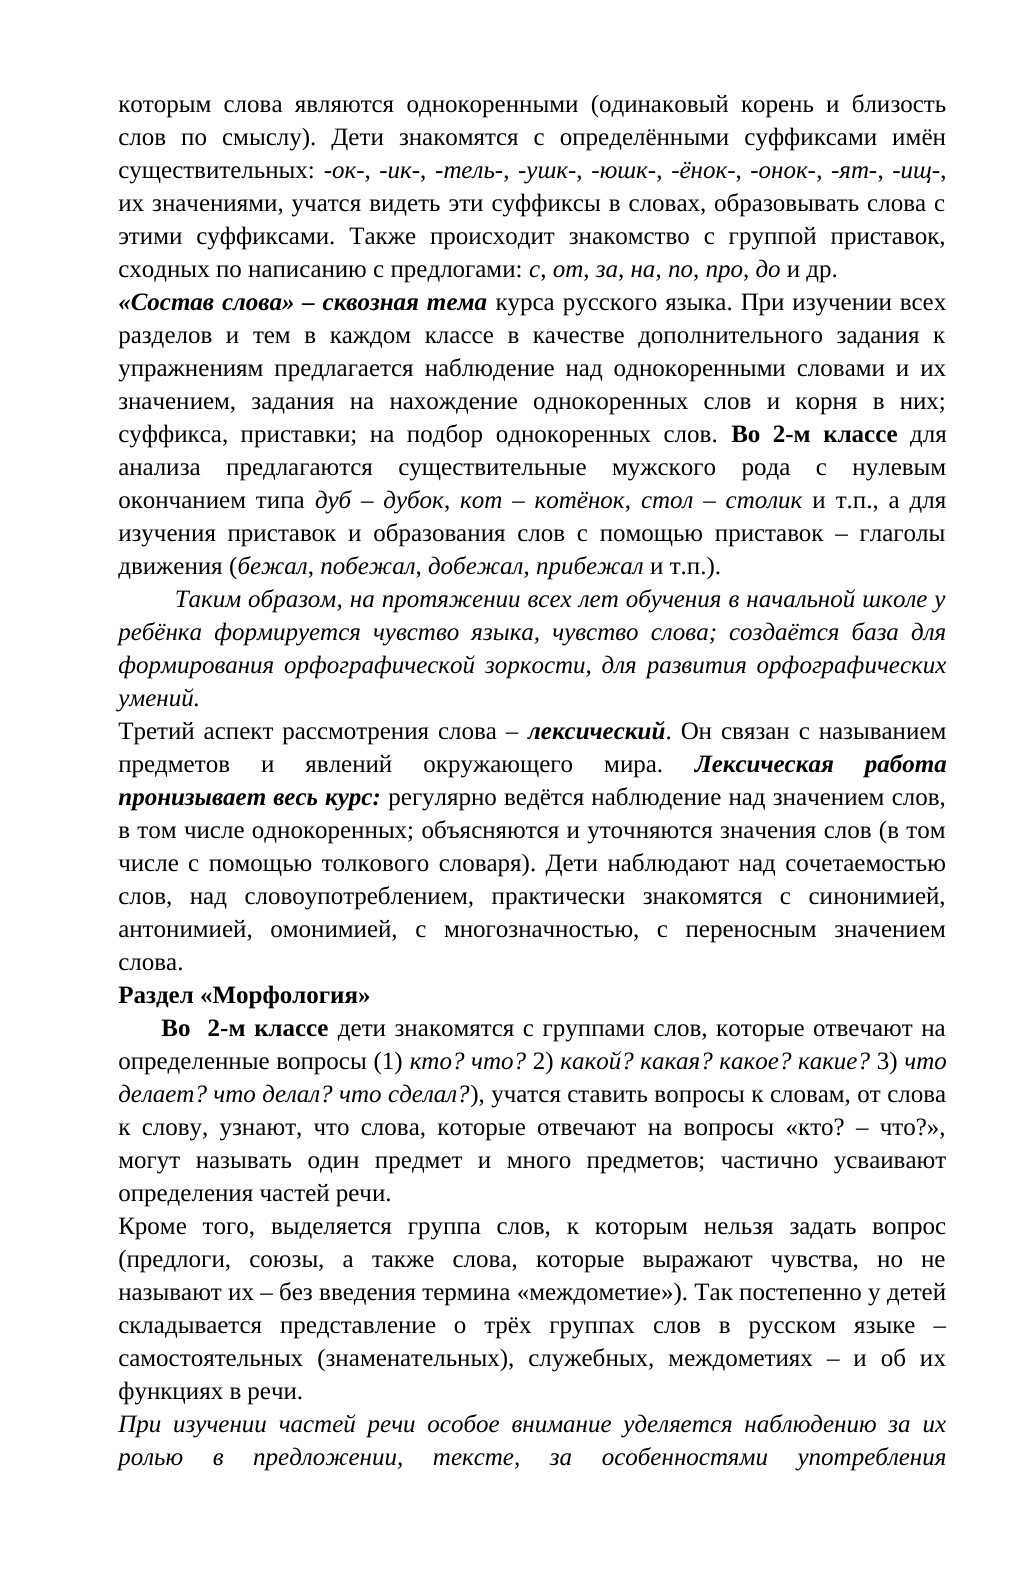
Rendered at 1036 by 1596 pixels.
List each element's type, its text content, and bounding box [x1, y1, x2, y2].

text Раздел «Морфология» [118, 980, 947, 1009]
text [118, 89, 947, 282]
text «Состав слова» – сквозная тема курса русского языка. При изучении всех разделов и тем в каждом классе в качестве дополнительного задания к упражнениям предлагается наблюдение над однокоренными словами и их значением, задания на нахождение однокоренных слов и корня в них; суффикса, приставки; на подбор однокоренных слов. Во 2-м классе для анализа предлагаются существительные мужского рода с нулевым окончанием типа дуб – дубок, кот – котёнок, стол – столик и т.п., а для изучения приставок и образования слов с помощью приставок – глаголы движения (бежал, побежал, добежал, прибежал и т.п.). [118, 287, 947, 580]
text Таким образом, на протяжении всех лет обучения в начальной школе у ребёнка формируется чувство языка, чувство слова; создаётся база для формирования орфографической зоркости, для развития орфографических умений. [118, 584, 947, 712]
text Третий аспект рассмотрения слова – лексический. Он связан с называнием предметов и явлений окружающего мира. Лексическая работа пронизывает весь курс: регулярно ведётся наблюдение над значением слов, в том числе однокоренных; объясняются и уточняются значения слов (в том числе с помощью толкового словаря). Дети наблюдают над сочетаемостью слов, над словоупотреблением, практически знакомятся с синонимией, антонимией, омонимией, с многозначностью, с переносным значением слова. [118, 716, 947, 976]
text Во 2-м классе дети знакомятся с группами слов, которые отвечают на определенные вопросы (1) кто? что? 2) какой? какая? какое? какие? 3) что делает? что делал? что сделал?), учатся ставить вопросы к словам, от слова к слову, узнают, что слова, которые отвечают на вопросы «кто? – что?», могут называть один предмет и много предметов; частично усваивают определения частей речи. [118, 1013, 947, 1207]
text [118, 1409, 947, 1471]
text Кроме того, выделяется группа слов, к которым нельзя задать вопрос (предлоги, союзы, а также слова, которые выражают чувства, но не называют их – без введения термина «междометие»). Так постепенно у детей складывается представление о трёх группах слов в русском языке – самостоятельных (знаменательных), служебных, междометиях – и об их функциях в речи. [118, 1211, 947, 1405]
